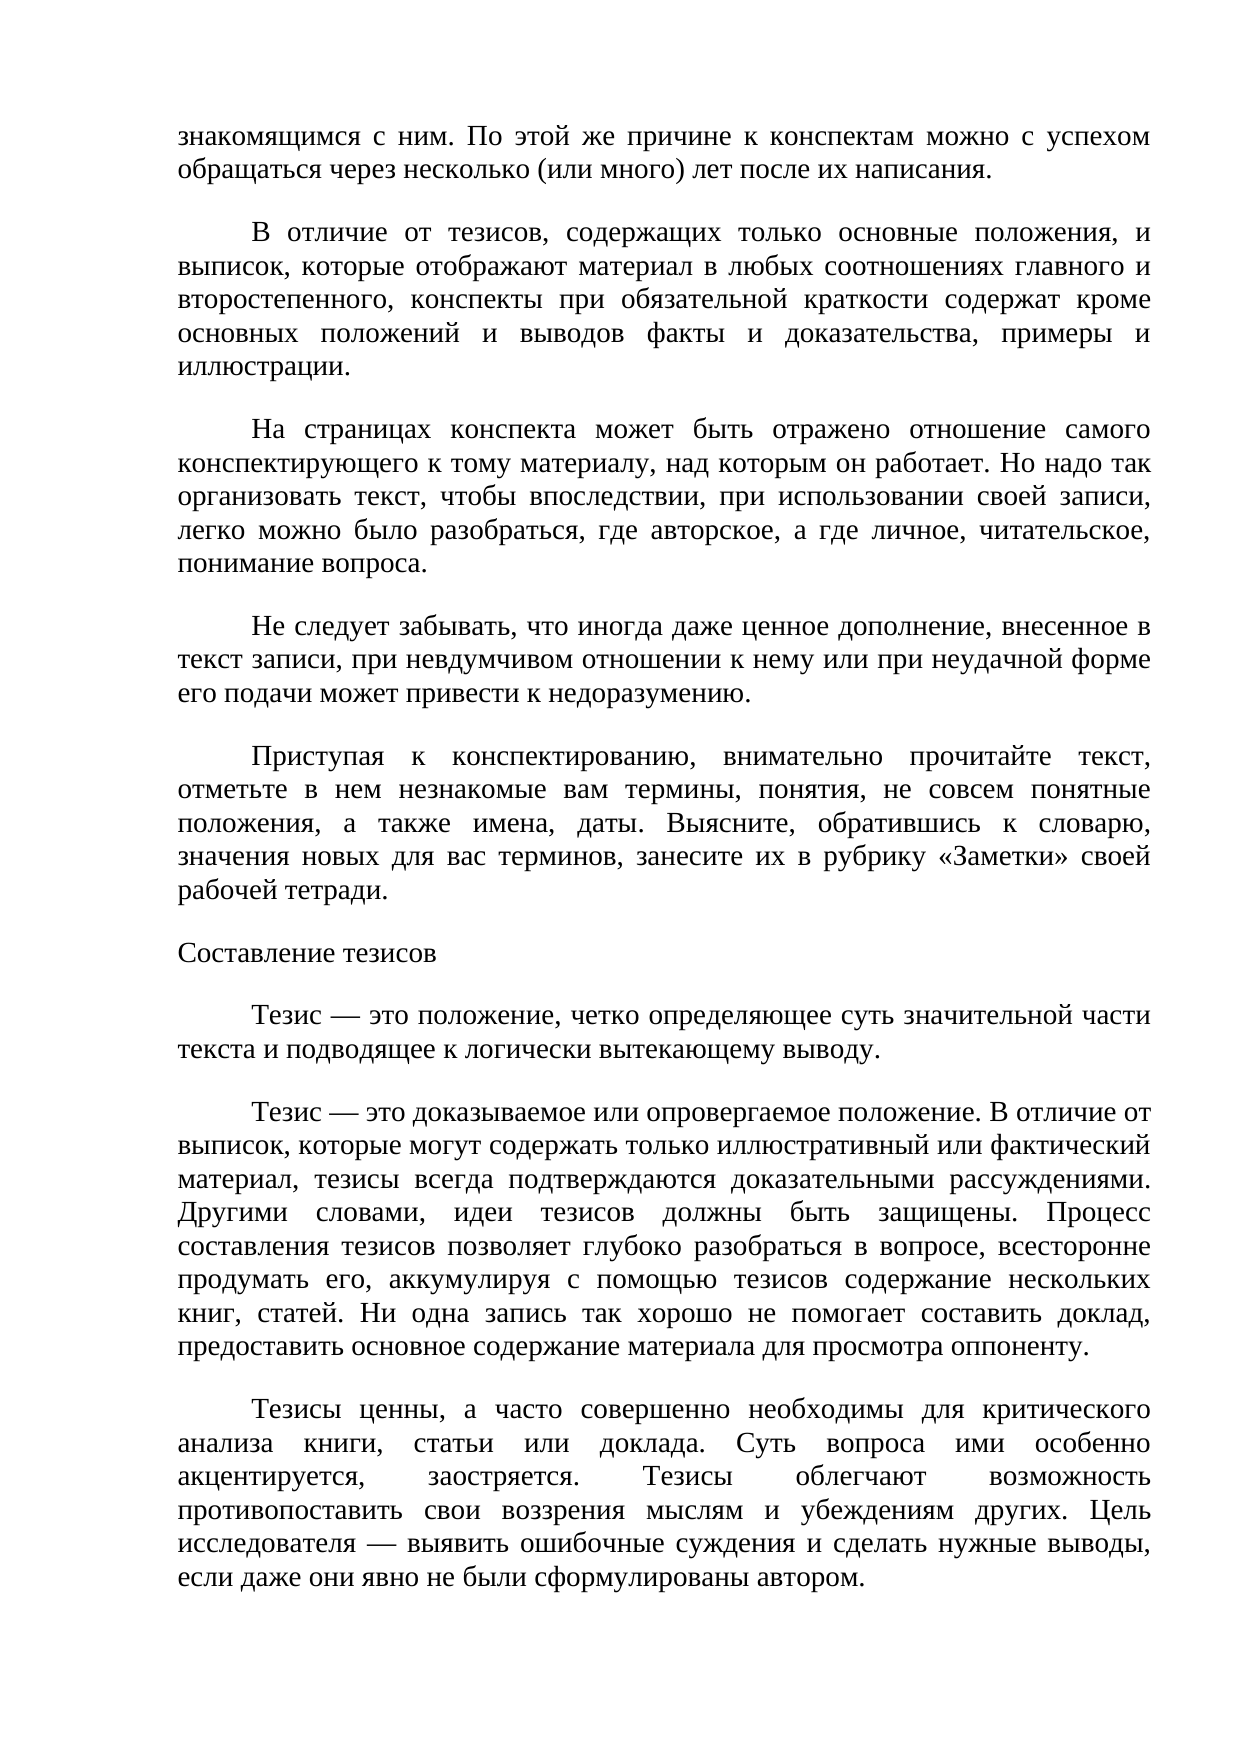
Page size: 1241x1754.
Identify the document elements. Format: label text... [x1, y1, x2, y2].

text Тезис — это доказываемое или опровергаемое положение. В отличие от выписок, которые могут содержать только иллюстративный или фактический материал, тезисы всегда подтверждаются доказательными рассуждениями. Другими словами, идеи тезисов должны быть защищены. Процесс составления тезисов позволяет глубоко разобраться в вопросе, всесторонне продумать его, аккумулируя с помощью тезисов содержание нескольких книг, статей. Ни одна запись так хорошо не помогает составить доклад, предоставить основное содержание материала для просмотра оппоненту. [177, 1094, 1152, 1362]
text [177, 118, 1152, 185]
text Тезисы ценны, а часто совершенно необходимы для критического анализа книги, статьи или доклада. Суть вопроса ими особенно акцентируется, заостряется. Тезисы облегчают возможность противопоставить свои воззрения мыслям и убеждениям других. Цель исследователя — выявить ошибочные суждения и сделать нужные выводы, если даже они явно не были сформулированы автором. [177, 1391, 1152, 1592]
text Составление тезисов [177, 935, 1152, 968]
text Тезис — это положение, четко определяющее суть значительной части текста и подводящее к логически вытекающему выводу. [177, 997, 1152, 1064]
text На страницах конспекта может быть отражено отношение самого конспектирующего к тому материалу, над которым он работает. Но надо так организовать текст, чтобы впоследствии, при использовании своей записи, легко можно было разобраться, где авторское, а где личное, читательское, понимание вопроса. [177, 411, 1152, 579]
text В отличие от тезисов, содержащих только основные положения, и выписок, которые отображают материал в любых соотношениях главного и второстепенного, конспекты при обязательной краткости содержат кроме основных положений и выводов факты и доказательства, примеры и иллюстрации. [177, 214, 1152, 382]
text Приступая к конспектированию, внимательно прочитайте текст, отметьте в нем незнакомые вам термины, понятия, не совсем понятные положения, а также имена, даты. Выясните, обратившись к словарю, значения новых для вас терминов, занесите их в рубрику «Заметки» своей рабочей тетради. [177, 738, 1152, 906]
text Не следует забывать, что иногда даже ценное дополнение, внесенное в текст записи, при невдумчивом отношении к нему или при неудачной форме его подачи может привести к недоразумению. [177, 608, 1152, 709]
